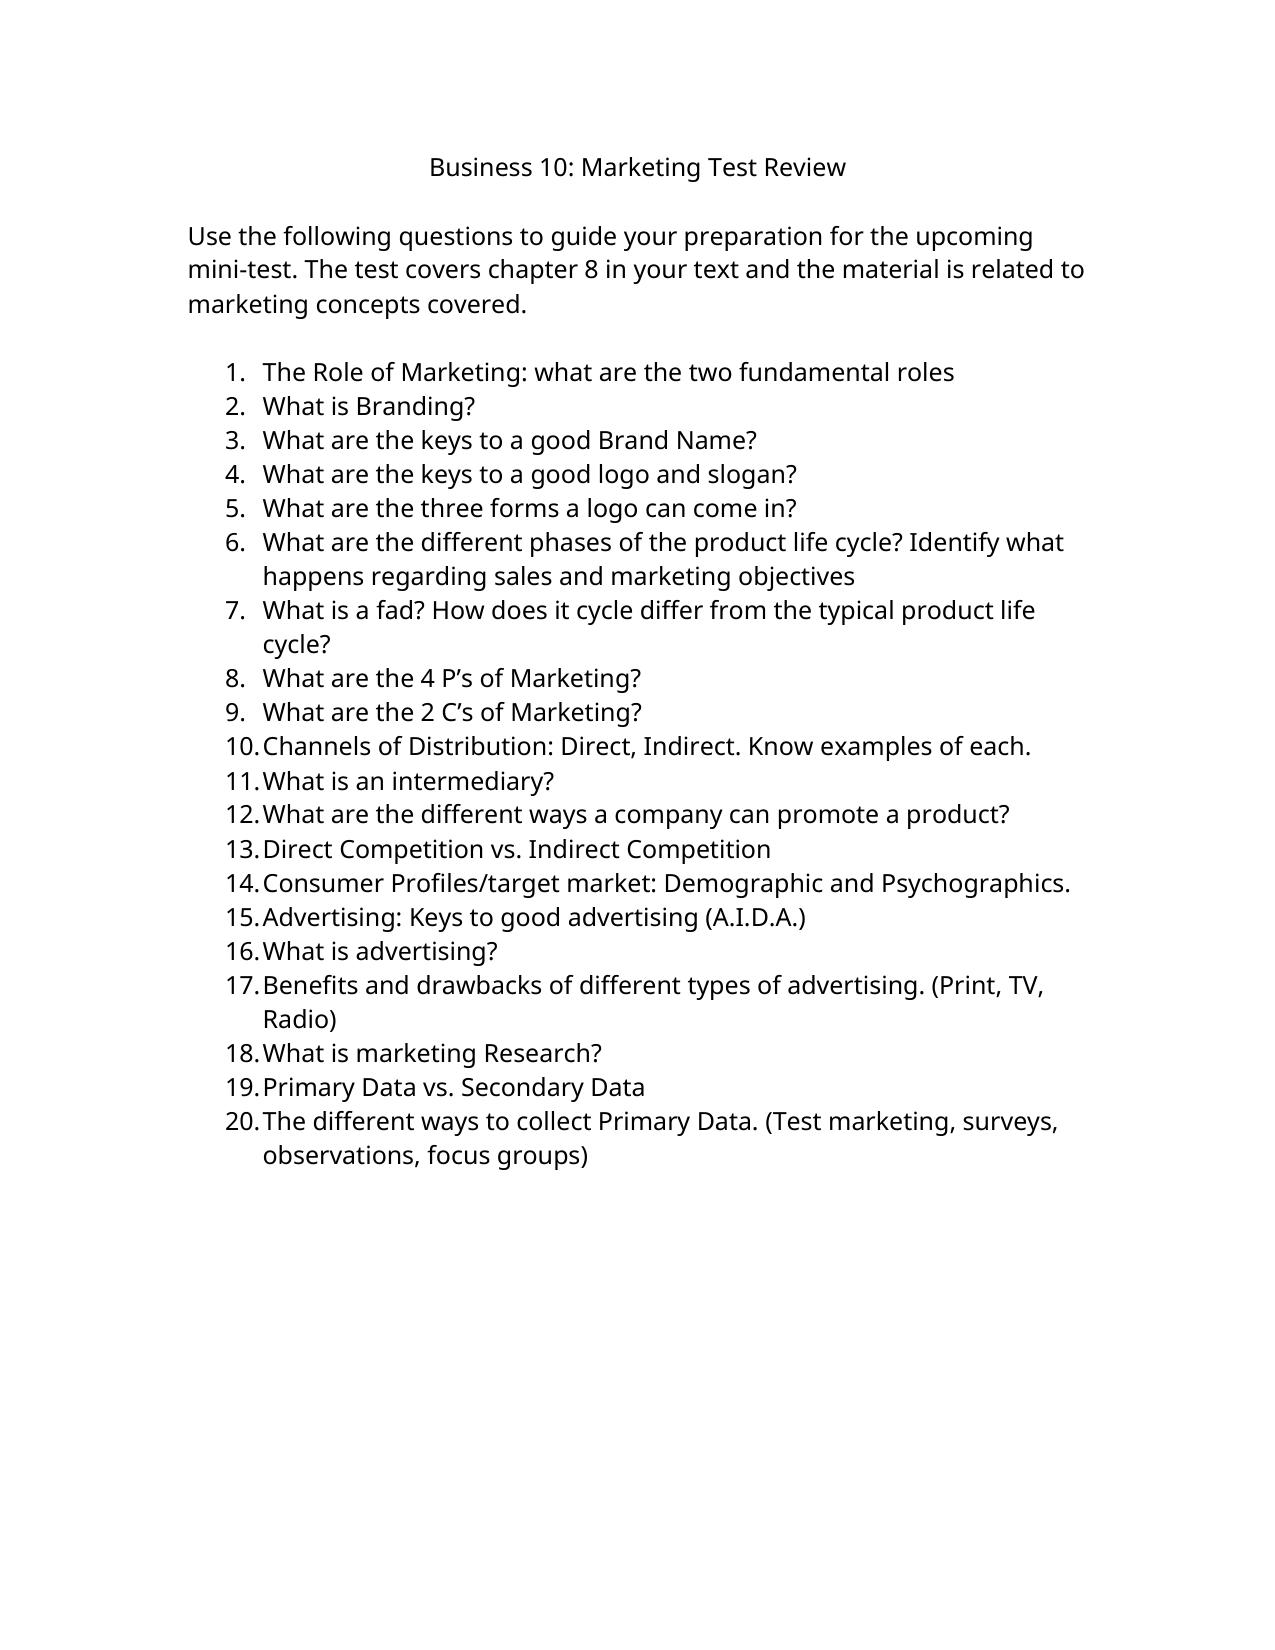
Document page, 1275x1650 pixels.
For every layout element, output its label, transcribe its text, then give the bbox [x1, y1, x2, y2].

list The different ways to collect Primary Data. (Test marketing, surveys, observations, focus groups) [225, 1104, 1087, 1172]
list What are the 4 P’s of Marketing? [225, 661, 1087, 695]
list What are the different phases of the product life cycle? Identify what happens regarding sales and marketing objectives [225, 525, 1087, 593]
list What is marketing Research? [225, 1036, 1087, 1070]
list The Role of Marketing: what are the two fundamental roles [225, 354, 1087, 388]
list Benefits and drawbacks of different types of advertising. (Print, TV, Radio) [225, 967, 1087, 1036]
list Consumer Profiles/target market: Demographic and Psychographics. [225, 865, 1087, 899]
list What is advertising? [225, 933, 1087, 967]
text Business 10: Marketing Test Review [187, 150, 1087, 184]
list What is a fad? How does it cycle differ from the typical product life cycle? [225, 593, 1087, 661]
list What are the keys to a good Brand Name? [225, 422, 1087, 457]
list Direct Competition vs. Indirect Competition [225, 831, 1087, 865]
list What is an intermediary? [225, 763, 1087, 797]
list Channels of Distribution: Direct, Indirect. Know examples of each. [225, 729, 1087, 763]
list What is Branding? [225, 388, 1087, 422]
list Advertising: Keys to good advertising (A.I.D.A.) [225, 899, 1087, 933]
list What are the 2 C’s of Marketing? [225, 695, 1087, 729]
list What are the three forms a logo can come in? [225, 491, 1087, 525]
text Use the following questions to guide your preparation for the upcoming mini-test. The test covers chapter 8 in your text and the material is related to marketing concepts covered. [187, 218, 1087, 320]
list What are the keys to a good logo and slogan? [225, 457, 1087, 491]
list What are the different ways a company can promote a product? [225, 797, 1087, 831]
list Primary Data vs. Secondary Data [225, 1070, 1087, 1104]
